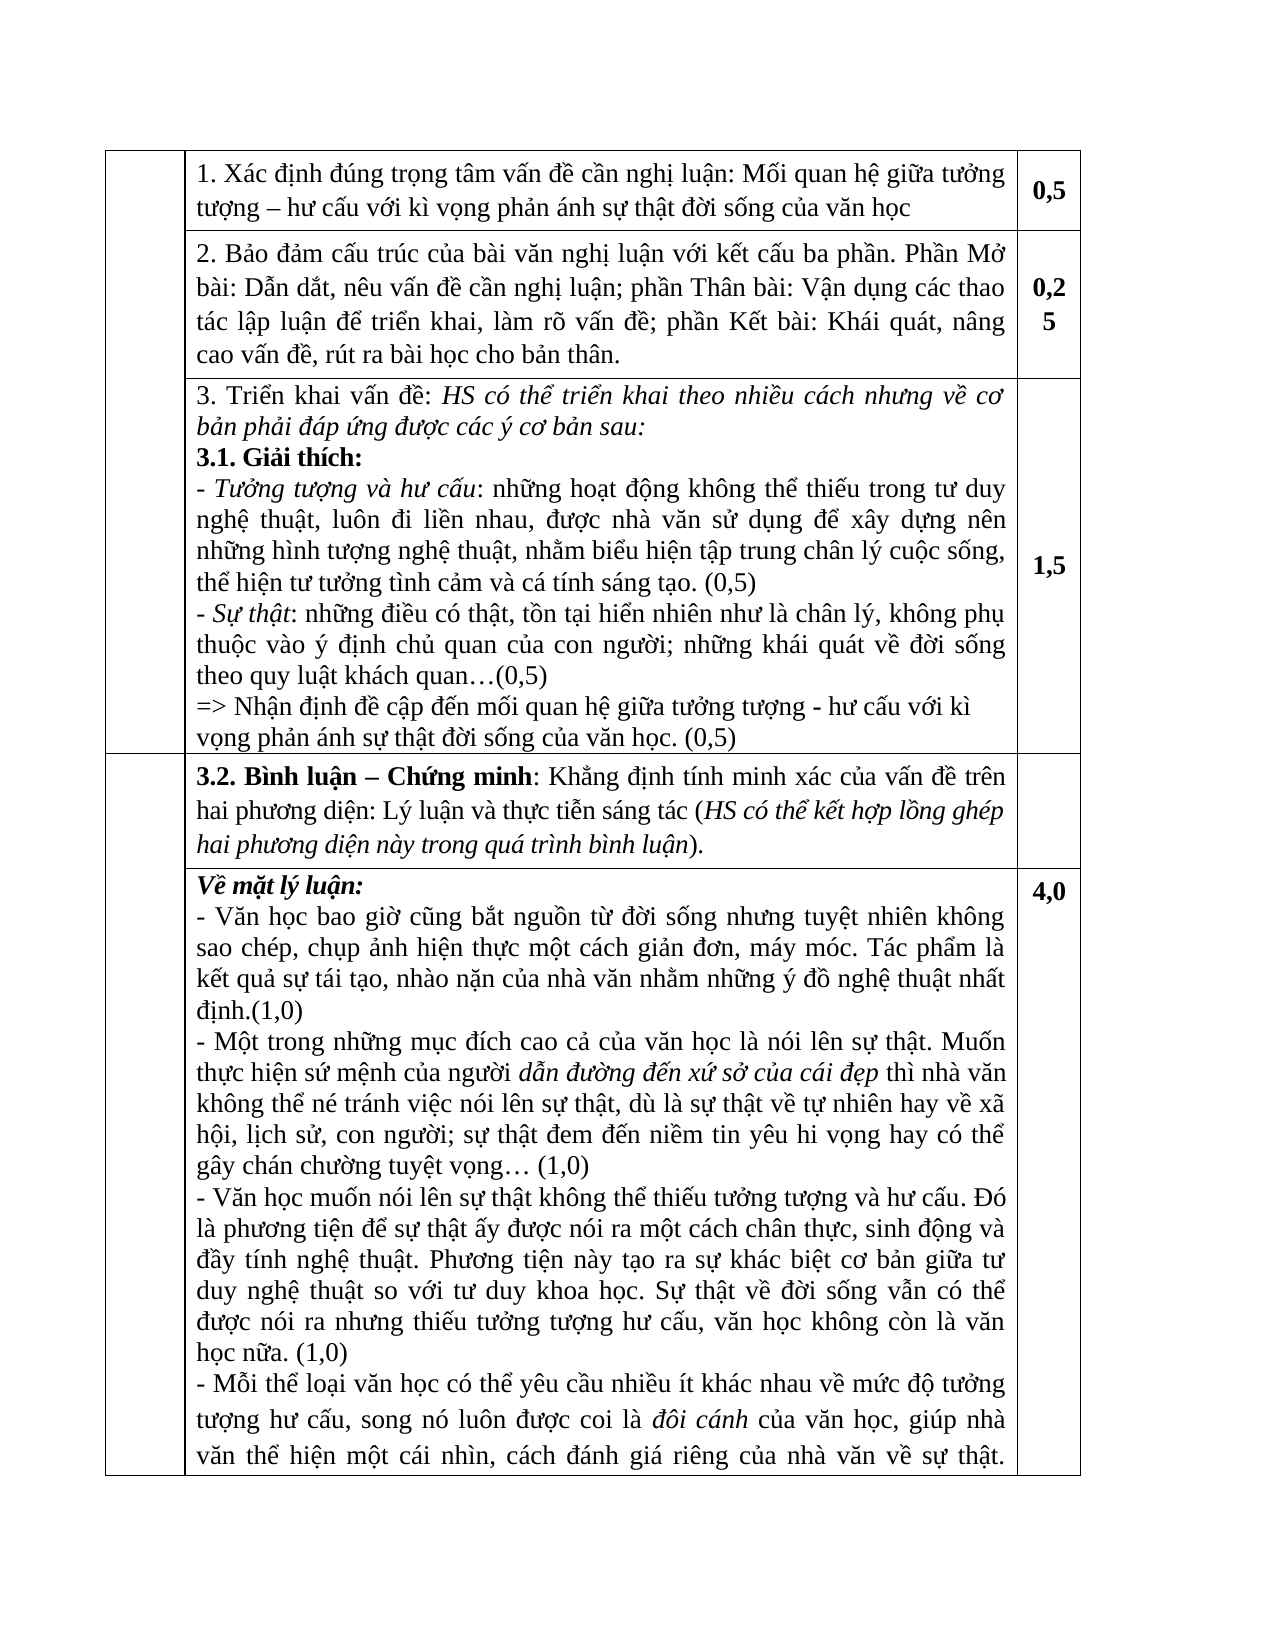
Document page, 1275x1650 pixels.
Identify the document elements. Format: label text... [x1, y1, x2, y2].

table_cell 0,25 [1018, 231, 1080, 378]
table_cell 3. Triển khai vấn đề: HS có thể triển khai theo nhiều cách nhưng về cơ bản phải đáp ứng được các ý cơ bản sau: 3.1. Giải thích: - Tưởng tượng và hư cấu: những hoạt động không thể thiếu trong tư duy nghệ thuật, luôn đi liền nhau, được nhà văn sử dụng để xây dựng nên những hình tượng nghệ thuật, nhằm biểu hiện tập trung chân lý cuộc sống, thể hiện tư tưởng tình cảm và cá tính sáng tạo. (0,5) - Sự thật: những điều có thật, tồn tại hiển nhiên như là chân lý, không phụ thuộc vào ý định chủ quan của con người; những khái quát về đời sống theo quy luật khách quan…(0,5) => Nhận định đề cập đến mối quan hệ giữa tưởng tượng - hư cấu với kì vọng phản ánh sự thật đời sống của văn học. (0,5) [186, 379, 1017, 752]
table_cell [106, 151, 184, 752]
table_cell [106, 754, 184, 1475]
table_cell 1. Xác định đúng trọng tâm vấn đề cần nghị luận: Mối quan hệ giữa tưởng tượng – hư cấu với kì vọng phản ánh sự thật đời sống của văn học [186, 151, 1017, 230]
table_cell 4,0 [1018, 869, 1080, 1475]
table_cell 3.2. Bình luận – Chứng minh: Khẳng định tính minh xác của vấn đề trên hai phương diện: Lý luận và thực tiễn sáng tác (HS có thể kết hợp lồng ghép hai phương diện này trong quá trình bình luận). [186, 754, 1017, 868]
table_cell 0,5 [1018, 151, 1080, 230]
table_cell [1018, 754, 1080, 868]
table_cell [186, 869, 1017, 1475]
table_cell 1,5 [1018, 379, 1080, 752]
table_cell 2. Bảo đảm cấu trúc của bài văn nghị luận với kết cấu ba phần. Phần Mở bài: Dẫn dắt, nêu vấn đề cần nghị luận; phần Thân bài: Vận dụng các thao tác lập luận để triển khai, làm rõ vấn đề; phần Kết bài: Khái quát, nâng cao vấn đề, rút ra bài học cho bản thân. [186, 231, 1017, 378]
